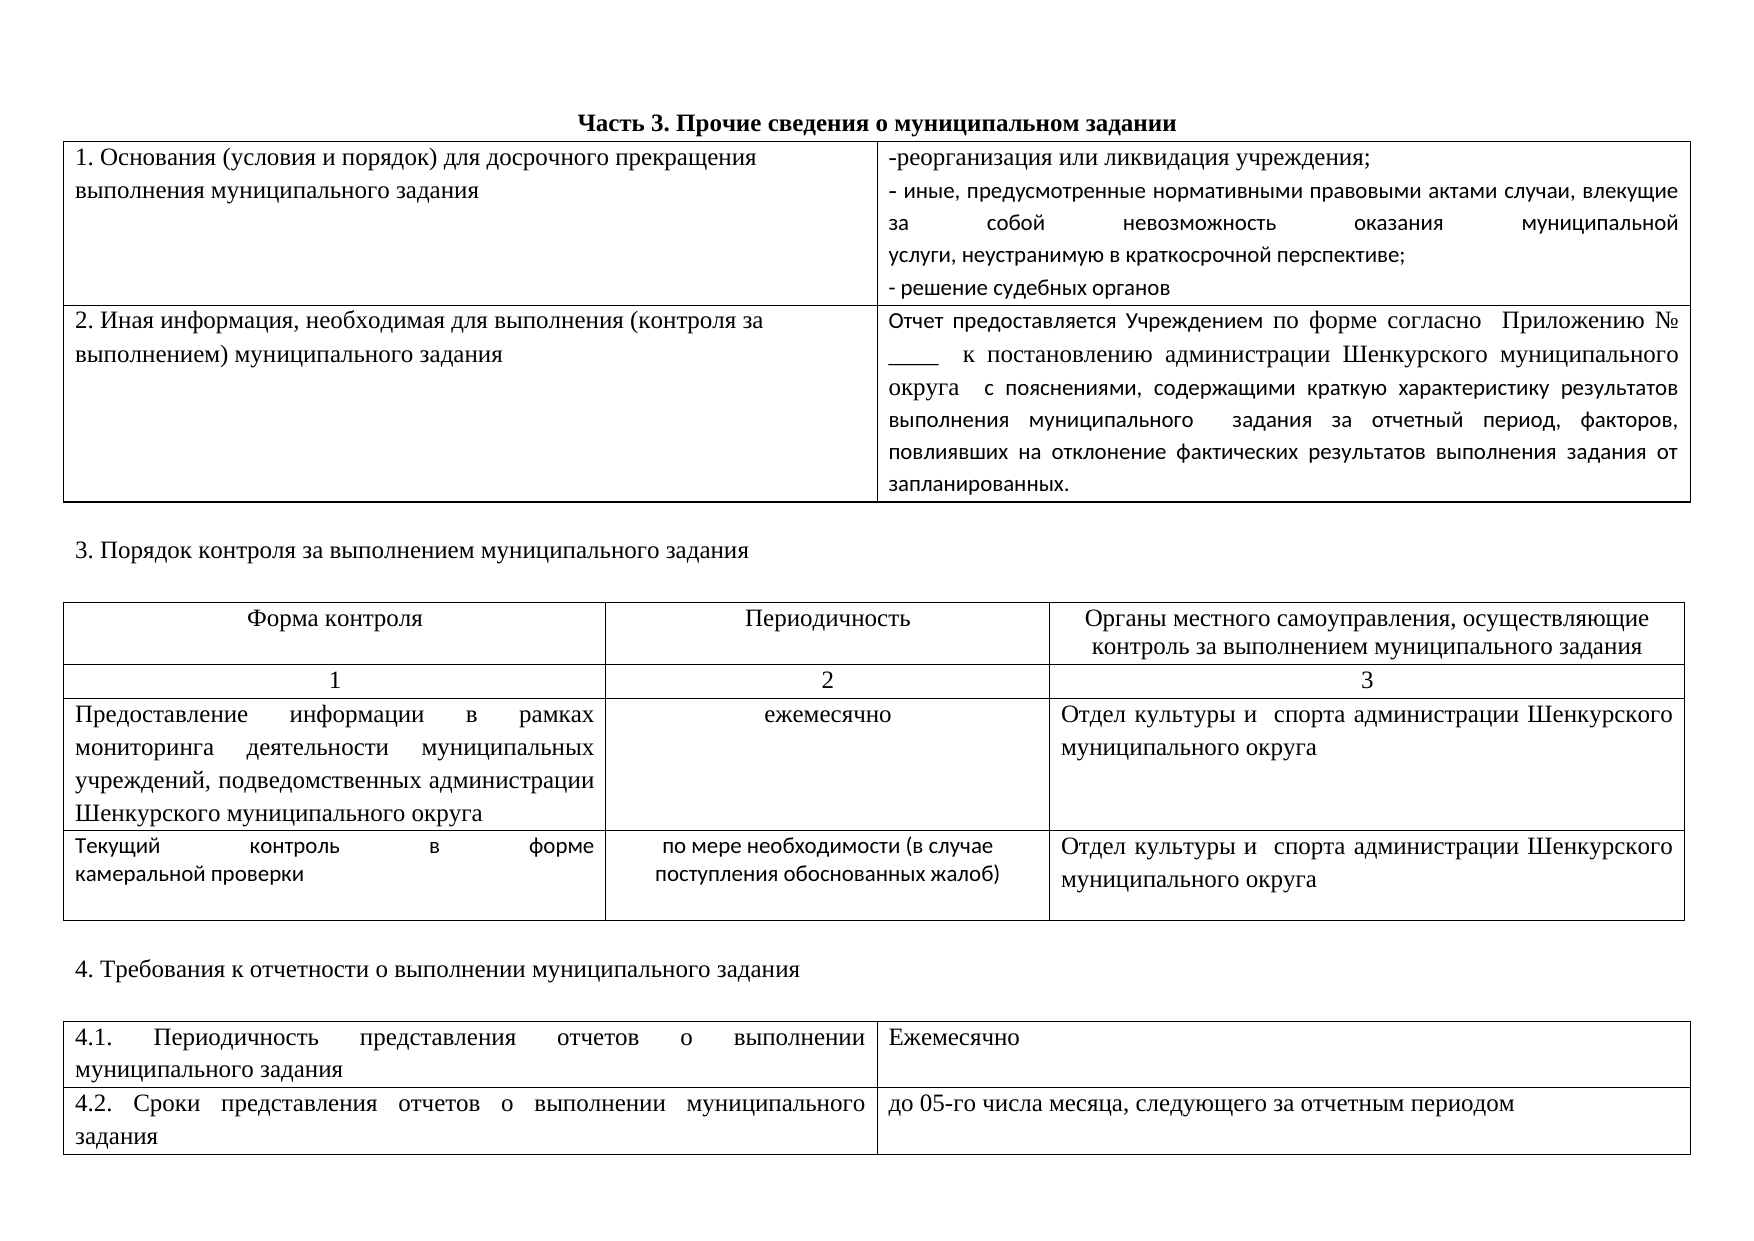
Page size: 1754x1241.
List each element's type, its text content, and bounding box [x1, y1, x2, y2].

table_cell Предоставление информации в рамках мониторинга деятельности муниципальных учреждений, подведомственных администрации Шенкурского муниципального округа [64, 699, 605, 830]
table_header 4.1. Периодичность представления отчетов о выполнении муниципального задания [64, 1022, 877, 1087]
table_cell Текущий контроль в форме камеральной проверки [64, 831, 605, 920]
text Часть 3. Прочие сведения о муниципальном задании [75, 108, 1679, 137]
text 4. Требования к отчетности о выполнении муниципального задания [75, 954, 1679, 983]
table_header Форма контроля [64, 603, 605, 664]
table_header Органы местного самоуправления, осуществляющие контроль за выполнением муниципального задания [1050, 603, 1684, 664]
table_header Ежемесячно [878, 1022, 1690, 1087]
table_header Периодичность [606, 603, 1049, 664]
text 3. Порядок контроля за выполнением муниципального задания [75, 536, 1679, 564]
table_cell 4.2. Сроки представления отчетов о выполнении муниципального задания [64, 1088, 877, 1154]
table_header -реорганизация или ликвидация учреждения; - иные, предусмотренные нормативными правовыми актами случаи, влекущие за собой невозможность оказания муниципальной услуги, неустранимую в краткосрочной перспективе; - решение судебных органов [878, 142, 1690, 304]
table_cell 1 [64, 665, 605, 698]
table_cell 3 [1050, 665, 1684, 698]
table_cell ежемесячно [606, 699, 1049, 830]
table_cell Отчет предоставляется Учреждением по форме согласно Приложению № ____ к постановлению администрации Шенкурского муниципального округа с пояснениями, содержащими краткую характеристику результатов выполнения муниципального задания за отчетный период, факторов, повлиявших на отклонение фактических результатов выполнения задания от запланированных. [878, 306, 1690, 501]
table_cell по мере необходимости (в случае поступления обоснованных жалоб) [606, 831, 1049, 920]
table_cell Отдел культуры и спорта администрации Шенкурского муниципального округа [1050, 831, 1684, 920]
table_header 1. Основания (условия и порядок) для досрочного прекращения выполнения муниципального задания [64, 142, 877, 304]
table_cell до 05-го числа месяца, следующего за отчетным периодом [878, 1088, 1690, 1154]
table_cell 2 [606, 665, 1049, 698]
table_cell Отдел культуры и спорта администрации Шенкурского муниципального округа [1050, 699, 1684, 830]
table_cell 2. Иная информация, необходимая для выполнения (контроля за выполнением) муниципального задания [64, 306, 877, 501]
